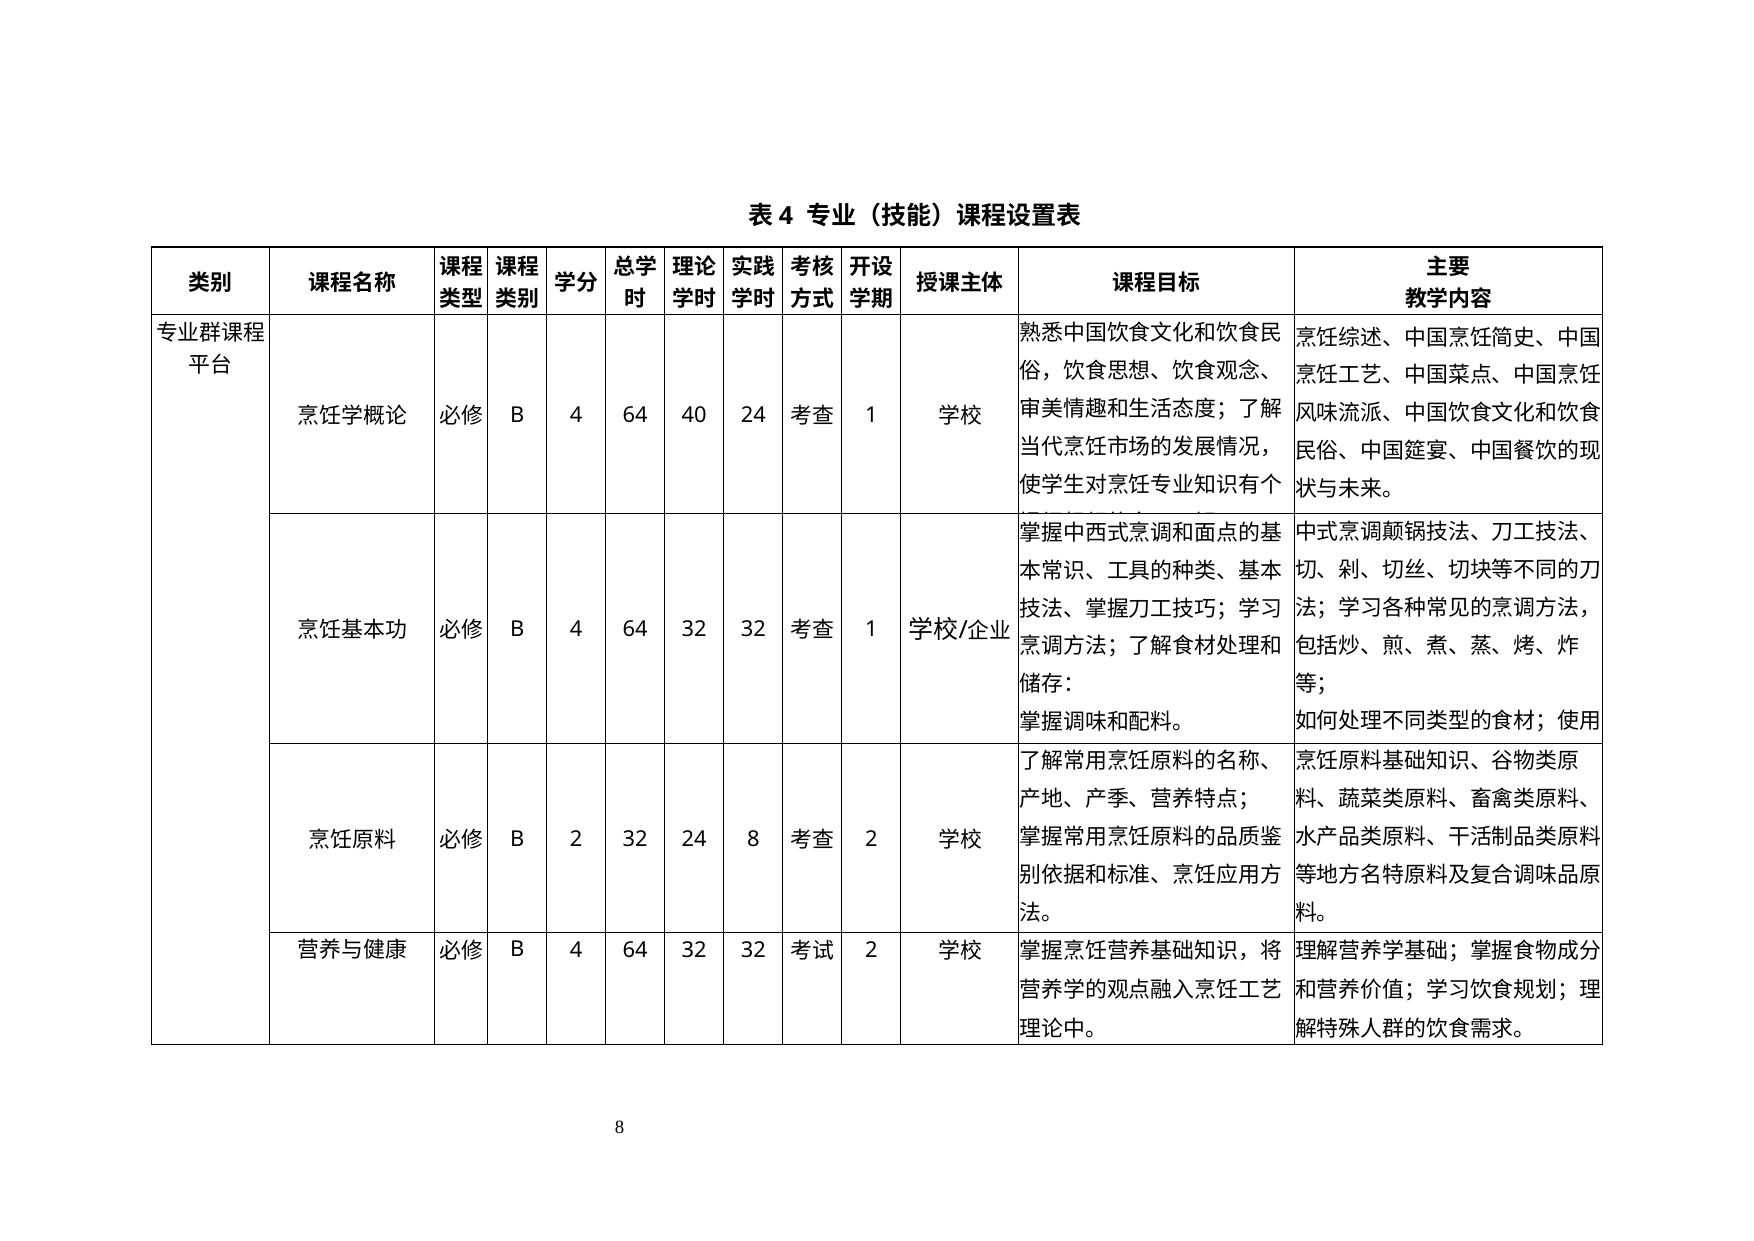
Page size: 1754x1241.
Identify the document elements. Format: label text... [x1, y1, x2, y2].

table_header 课程 类别 [488, 248, 546, 314]
table_cell 了解常用烹饪原料的名称、产地、产季、营养特点； 掌握常用烹饪原料的品质鉴别依据和标准、烹饪应用方法。 [1019, 744, 1294, 932]
table_cell 2 [547, 744, 605, 932]
table_cell 学校 [901, 933, 1018, 1044]
table_cell 熟悉中国饮食文化和饮食民俗，饮食思想、饮食观念、审美情趣和生活态度；了解当代烹饪市场的发展情况，使学生对烹饪专业知识有个提纲挈领的全面了解。 [1019, 315, 1294, 513]
table_cell 烹饪综述、中国烹饪简史、中国烹饪工艺、中国菜点、中国烹饪风味流派、中国饮食文化和饮食民俗、中国筵宴、中国餐饮的现状与未来。 [1295, 315, 1602, 513]
table_cell 掌握中西式烹调和面点的基本常识、工具的种类、基本技法、掌握刀工技巧；学习烹调方法；了解食材处理和储存： 掌握调味和配料。 [1019, 514, 1294, 742]
table_cell B [488, 315, 546, 513]
table_header 课程名称 [270, 248, 434, 314]
table_cell 32 [665, 514, 723, 742]
table_header 理论 学时 [665, 248, 723, 314]
table_cell 32 [665, 933, 723, 1044]
table_header 学分 [547, 248, 605, 314]
table_header 类别 [152, 248, 269, 314]
table_header 授课主体 [901, 248, 1018, 314]
table_header 考核 方式 [783, 248, 841, 314]
table_cell B [488, 514, 546, 742]
table_cell 4 [547, 514, 605, 742]
table_cell 2 [842, 744, 900, 932]
table_cell 烹饪学概论 [270, 315, 434, 513]
table_cell 4 [547, 315, 605, 513]
table_cell 1 [842, 514, 900, 742]
table_cell B [488, 933, 546, 1044]
table_cell 40 [665, 315, 723, 513]
table_header 实践 学时 [724, 248, 782, 314]
table_cell 32 [606, 744, 664, 932]
table_cell 烹饪原料基础知识、谷物类原料、蔬菜类原料、畜禽类原料、水产品类原料、干活制品类原料等地方名特原料及复合调味品原料。 [1295, 744, 1602, 932]
table_cell 4 [547, 933, 605, 1044]
table_cell 学校 [901, 315, 1018, 513]
table_cell 考查 [783, 315, 841, 513]
table_cell 必修 [435, 744, 487, 932]
table_cell 考试 [783, 933, 841, 1044]
table_cell 32 [724, 933, 782, 1044]
table_cell 中式烹调颠锅技法、刀工技法、切、剁、切丝、切块等不同的刀法；学习各种常见的烹调方法，包括炒、煎、煮、蒸、烤、炸等； 如何处理不同类型的食材；使用不同的调味料和配料来提升菜肴的味道和口感。 [1295, 514, 1602, 742]
table_cell 8 [724, 744, 782, 932]
table_cell B [488, 744, 546, 932]
table_header 总学时 [606, 248, 664, 314]
table_cell 24 [665, 744, 723, 932]
table_cell 专业群课程平台 [152, 315, 269, 1044]
table_header 开设 学期 [842, 248, 900, 314]
text 表4 专业（技能）课程设置表 [148, 181, 1606, 246]
table_cell 64 [606, 315, 664, 513]
table_header 课程目标 [1019, 248, 1294, 314]
table_cell 2 [842, 933, 900, 1044]
table_cell 学校/企业 [901, 514, 1018, 742]
table_cell 考查 [783, 744, 841, 932]
table_header 课程 类型 [435, 248, 487, 314]
table_cell 必修 [435, 933, 487, 1044]
table_cell 64 [606, 933, 664, 1044]
table_cell 必修 [435, 514, 487, 742]
table_cell 24 [724, 315, 782, 513]
table_cell 1 [842, 315, 900, 513]
table_cell 64 [606, 514, 664, 742]
table_cell 32 [724, 514, 782, 742]
table_cell 营养与健康 [270, 933, 434, 1044]
table_cell 烹饪原料 [270, 744, 434, 932]
table_cell 必修 [435, 315, 487, 513]
table_cell 学校 [901, 744, 1018, 932]
table_cell 考查 [783, 514, 841, 742]
table_cell 掌握烹饪营养基础知识，将营养学的观点融入烹饪工艺理论中。 [1019, 933, 1294, 1044]
table_cell 理解营养学基础；掌握食物成分和营养价值；学习饮食规划；理解特殊人群的饮食需求。 [1295, 933, 1602, 1044]
table_header 主要 教学内容 [1295, 248, 1602, 314]
table_cell 烹饪基本功 [270, 514, 434, 742]
